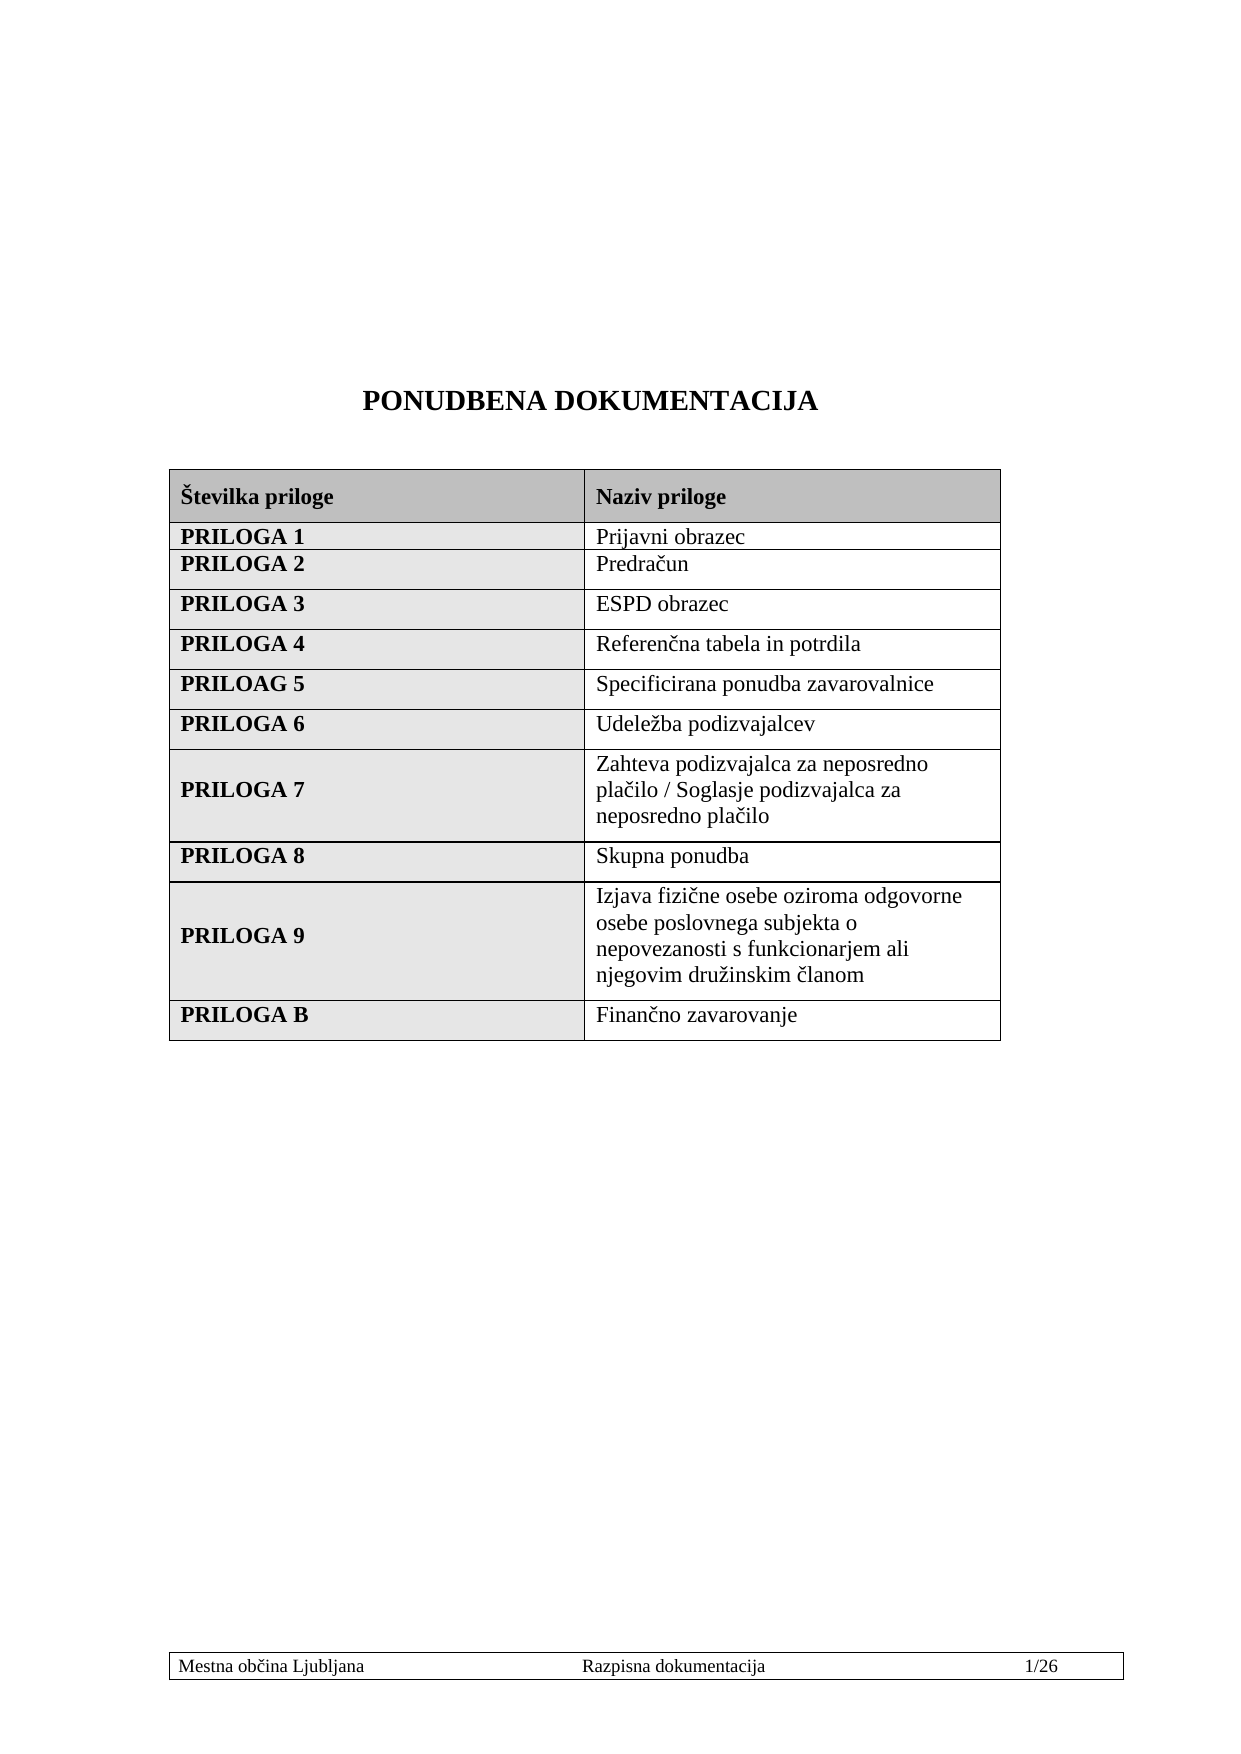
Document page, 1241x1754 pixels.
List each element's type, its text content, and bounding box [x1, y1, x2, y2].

table_cell PRILOGA 4 [170, 630, 584, 669]
table_cell Finančno zavarovanje [585, 1001, 1000, 1040]
table_cell PRILOGA 3 [170, 590, 584, 629]
text PONUDBENA DOKUMENTACIJA [66, 383, 1115, 417]
table_cell PRILOGA 9 [170, 883, 584, 1000]
table_cell ESPD obrazec [585, 590, 1000, 629]
table_cell Skupna ponudba [585, 843, 1000, 881]
table_cell PRILOGA 1 [170, 523, 584, 549]
table_cell PRILOGA B [170, 1001, 584, 1040]
table_cell PRILOGA 8 [170, 843, 584, 881]
table_cell Referenčna tabela in potrdila [585, 630, 1000, 669]
table_cell PRILOGA 7 [170, 750, 584, 841]
table_cell Predračun [585, 550, 1000, 589]
table_cell Udeležba podizvajalcev [585, 710, 1000, 749]
table_cell Zahteva podizvajalca za neposredno plačilo / Soglasje podizvajalca za neposredno plačilo [585, 750, 1000, 841]
table_cell PRILOGA 6 [170, 710, 584, 749]
table_cell PRILOGA 2 [170, 550, 584, 589]
table_cell Specificirana ponudba zavarovalnice [585, 670, 1000, 709]
table_header Številka priloge [170, 470, 584, 522]
table_cell PRILOAG 5 [170, 670, 584, 709]
table_cell Izjava fizične osebe oziroma odgovorne osebe poslovnega subjekta o nepovezanosti s funkcionarjem ali njegovim družinskim članom [585, 883, 1000, 1000]
table_cell Prijavni obrazec [585, 523, 1000, 549]
table_header Naziv priloge [585, 470, 1000, 522]
